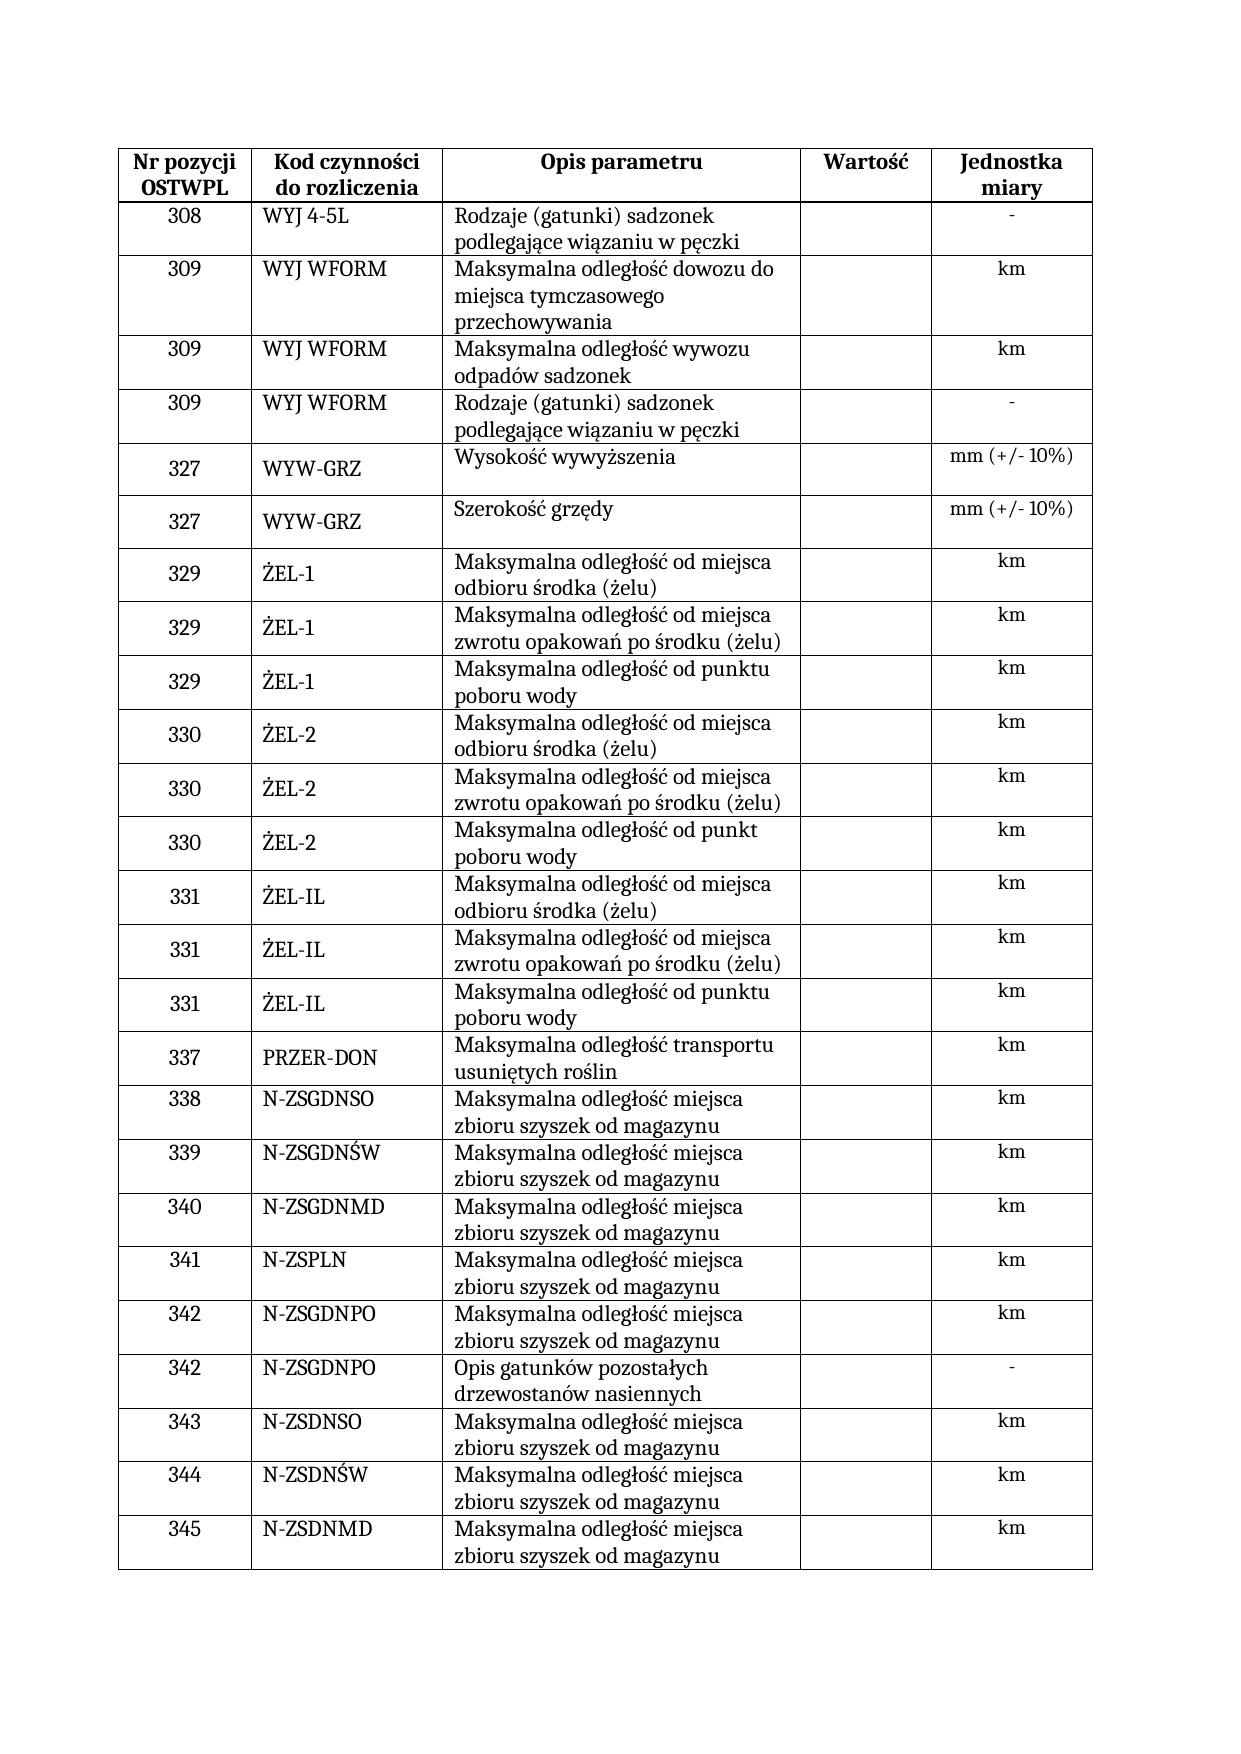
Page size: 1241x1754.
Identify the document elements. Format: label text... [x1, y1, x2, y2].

table_cell N-ZSGDNŚW [252, 1140, 442, 1192]
table_cell [801, 336, 931, 389]
table_cell Maksymalna odległość miejsca zbioru szyszek od magazynu [443, 1247, 800, 1300]
table_cell [801, 1032, 931, 1085]
table_cell km [932, 925, 1092, 977]
table_cell Maksymalna odległość od miejsca zwrotu opakowań po środku (żelu) [443, 925, 800, 977]
table_cell km [932, 1086, 1092, 1139]
table_cell 331 [119, 925, 251, 977]
table_cell ŻEL-IL [252, 979, 442, 1031]
table_cell WYJ WFORM [252, 256, 442, 335]
table_cell [801, 1086, 931, 1139]
table_cell [801, 817, 931, 870]
table_cell [801, 871, 931, 924]
table_cell Maksymalna odległość od miejsca zwrotu opakowań po środku (żelu) [443, 764, 800, 816]
table_cell Maksymalna odległość miejsca zbioru szyszek od magazynu [443, 1086, 800, 1139]
table_cell 343 [119, 1409, 251, 1461]
table_cell Maksymalna odległość transportu usuniętych roślin [443, 1032, 800, 1085]
table_cell PRZER-DON [252, 1032, 442, 1085]
table_cell N-ZSDNMD [252, 1516, 442, 1569]
table_cell 329 [119, 549, 251, 601]
table_cell [801, 256, 931, 335]
table_cell [801, 1140, 931, 1192]
table_cell 337 [119, 1032, 251, 1085]
table_cell 342 [119, 1355, 251, 1407]
table_cell km [932, 764, 1092, 816]
table_cell [801, 1516, 931, 1569]
table_cell km [932, 1462, 1092, 1515]
table_cell km [932, 1247, 1092, 1300]
table_cell [801, 656, 931, 709]
table_cell 327 [119, 444, 251, 495]
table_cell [443, 1462, 800, 1515]
table_cell [801, 203, 931, 255]
table_cell - [932, 203, 1092, 255]
table_cell Maksymalna odległość od punktu poboru wody [443, 656, 800, 709]
table_cell 341 [119, 1247, 251, 1300]
table_cell WYJ WFORM [252, 390, 442, 443]
table_cell N-ZSDNSO [252, 1409, 442, 1461]
table_cell km [932, 710, 1092, 762]
table_cell ŻEL-1 [252, 656, 442, 709]
table_cell km [932, 817, 1092, 870]
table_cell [443, 1516, 800, 1569]
table_cell [801, 979, 931, 1031]
table_cell ŻEL-1 [252, 602, 442, 655]
table_cell km [932, 871, 1092, 924]
table_cell km [932, 979, 1092, 1031]
table_cell WYW-GRZ [252, 444, 442, 495]
table_cell WYJ 4-5L [252, 203, 442, 255]
table_cell 308 [119, 203, 251, 255]
table_cell [801, 602, 931, 655]
table_cell 329 [119, 656, 251, 709]
table_cell km [932, 1516, 1092, 1569]
table_cell 340 [119, 1194, 251, 1246]
table_cell Maksymalna odległość od punkt poboru wody [443, 817, 800, 870]
table_cell km [932, 1301, 1092, 1354]
table_cell km [932, 1140, 1092, 1192]
table_cell [801, 549, 931, 601]
table_cell Maksymalna odległość od miejsca zwrotu opakowań po środku (żelu) [443, 602, 800, 655]
table_cell Maksymalna odległość od miejsca odbioru środka (żelu) [443, 549, 800, 601]
table_cell [801, 390, 931, 443]
table_cell km [932, 1194, 1092, 1246]
table_cell [801, 1247, 931, 1300]
table_cell mm (+/- 10%) [932, 496, 1092, 547]
table_cell 339 [119, 1140, 251, 1192]
table_cell 342 [119, 1301, 251, 1354]
table_cell N-ZSGDNSO [252, 1086, 442, 1139]
table_cell N-ZSGDNPO [252, 1355, 442, 1407]
table_cell [801, 1409, 931, 1461]
table_cell Maksymalna odległość miejsca zbioru szyszek od magazynu [443, 1301, 800, 1354]
table_cell 309 [119, 256, 251, 335]
table_cell WYJ WFORM [252, 336, 442, 389]
table_header Wartość [801, 149, 931, 201]
table_cell 344 [119, 1462, 251, 1515]
table_cell Rodzaje (gatunki) sadzonek podlegające wiązaniu w pęczki [443, 390, 800, 443]
table_cell 309 [119, 390, 251, 443]
table_cell Wysokość wywyższenia [443, 444, 800, 495]
table_cell - [932, 390, 1092, 443]
table_cell ŻEL-IL [252, 925, 442, 977]
table_cell km [932, 256, 1092, 335]
table_cell km [932, 1032, 1092, 1085]
table_cell 327 [119, 496, 251, 547]
table_header Opis parametru [443, 149, 800, 201]
table_cell [801, 1355, 931, 1407]
table_cell N-ZSPLN [252, 1247, 442, 1300]
table_cell N-ZSDNŚW [252, 1462, 442, 1515]
table_cell Opis gatunków pozostałych drzewostanów nasiennych [443, 1355, 800, 1407]
table_cell Maksymalna odległość wywozu odpadów sadzonek [443, 336, 800, 389]
table_cell mm (+/- 10%) [932, 444, 1092, 495]
table_header Kod czynności do rozliczenia [252, 149, 442, 201]
table_cell [801, 925, 931, 977]
table_cell Maksymalna odległość miejsca zbioru szyszek od magazynu [443, 1140, 800, 1192]
table_cell ŻEL-2 [252, 817, 442, 870]
table_cell 330 [119, 817, 251, 870]
table_cell [801, 1301, 931, 1354]
table_cell ŻEL-1 [252, 549, 442, 601]
table_cell N-ZSGDNPO [252, 1301, 442, 1354]
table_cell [443, 256, 800, 335]
table_cell ŻEL-2 [252, 710, 442, 762]
table_cell [801, 1462, 931, 1515]
table_cell km [932, 336, 1092, 389]
table_header Jednostka miary [932, 149, 1092, 201]
table_cell ŻEL-IL [252, 871, 442, 924]
table_cell N-ZSGDNMD [252, 1194, 442, 1246]
table_cell 330 [119, 710, 251, 762]
table_cell Szerokość grzędy [443, 496, 800, 547]
table_cell [801, 444, 931, 495]
table_cell 309 [119, 336, 251, 389]
table_cell 330 [119, 764, 251, 816]
table_cell Maksymalna odległość od miejsca odbioru środka (żelu) [443, 871, 800, 924]
table_cell [801, 764, 931, 816]
table_cell km [932, 656, 1092, 709]
table_cell 338 [119, 1086, 251, 1139]
table_cell Maksymalna odległość od miejsca odbioru środka (żelu) [443, 710, 800, 762]
table_cell Maksymalna odległość od punktu poboru wody [443, 979, 800, 1031]
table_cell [443, 1409, 800, 1461]
table_cell km [932, 1409, 1092, 1461]
table_cell 329 [119, 602, 251, 655]
table_cell km [932, 549, 1092, 601]
table_cell ŻEL-2 [252, 764, 442, 816]
table_cell [801, 710, 931, 762]
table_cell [443, 203, 800, 255]
table_cell Maksymalna odległość miejsca zbioru szyszek od magazynu [443, 1194, 800, 1246]
table_cell WYW-GRZ [252, 496, 442, 547]
table_cell [801, 1194, 931, 1246]
table_cell [801, 496, 931, 547]
table_header Nr pozycji OSTWPL [119, 149, 251, 201]
table_cell 331 [119, 979, 251, 1031]
table_cell km [932, 602, 1092, 655]
table_cell 345 [119, 1516, 251, 1569]
table_cell 331 [119, 871, 251, 924]
table_cell - [932, 1355, 1092, 1407]
